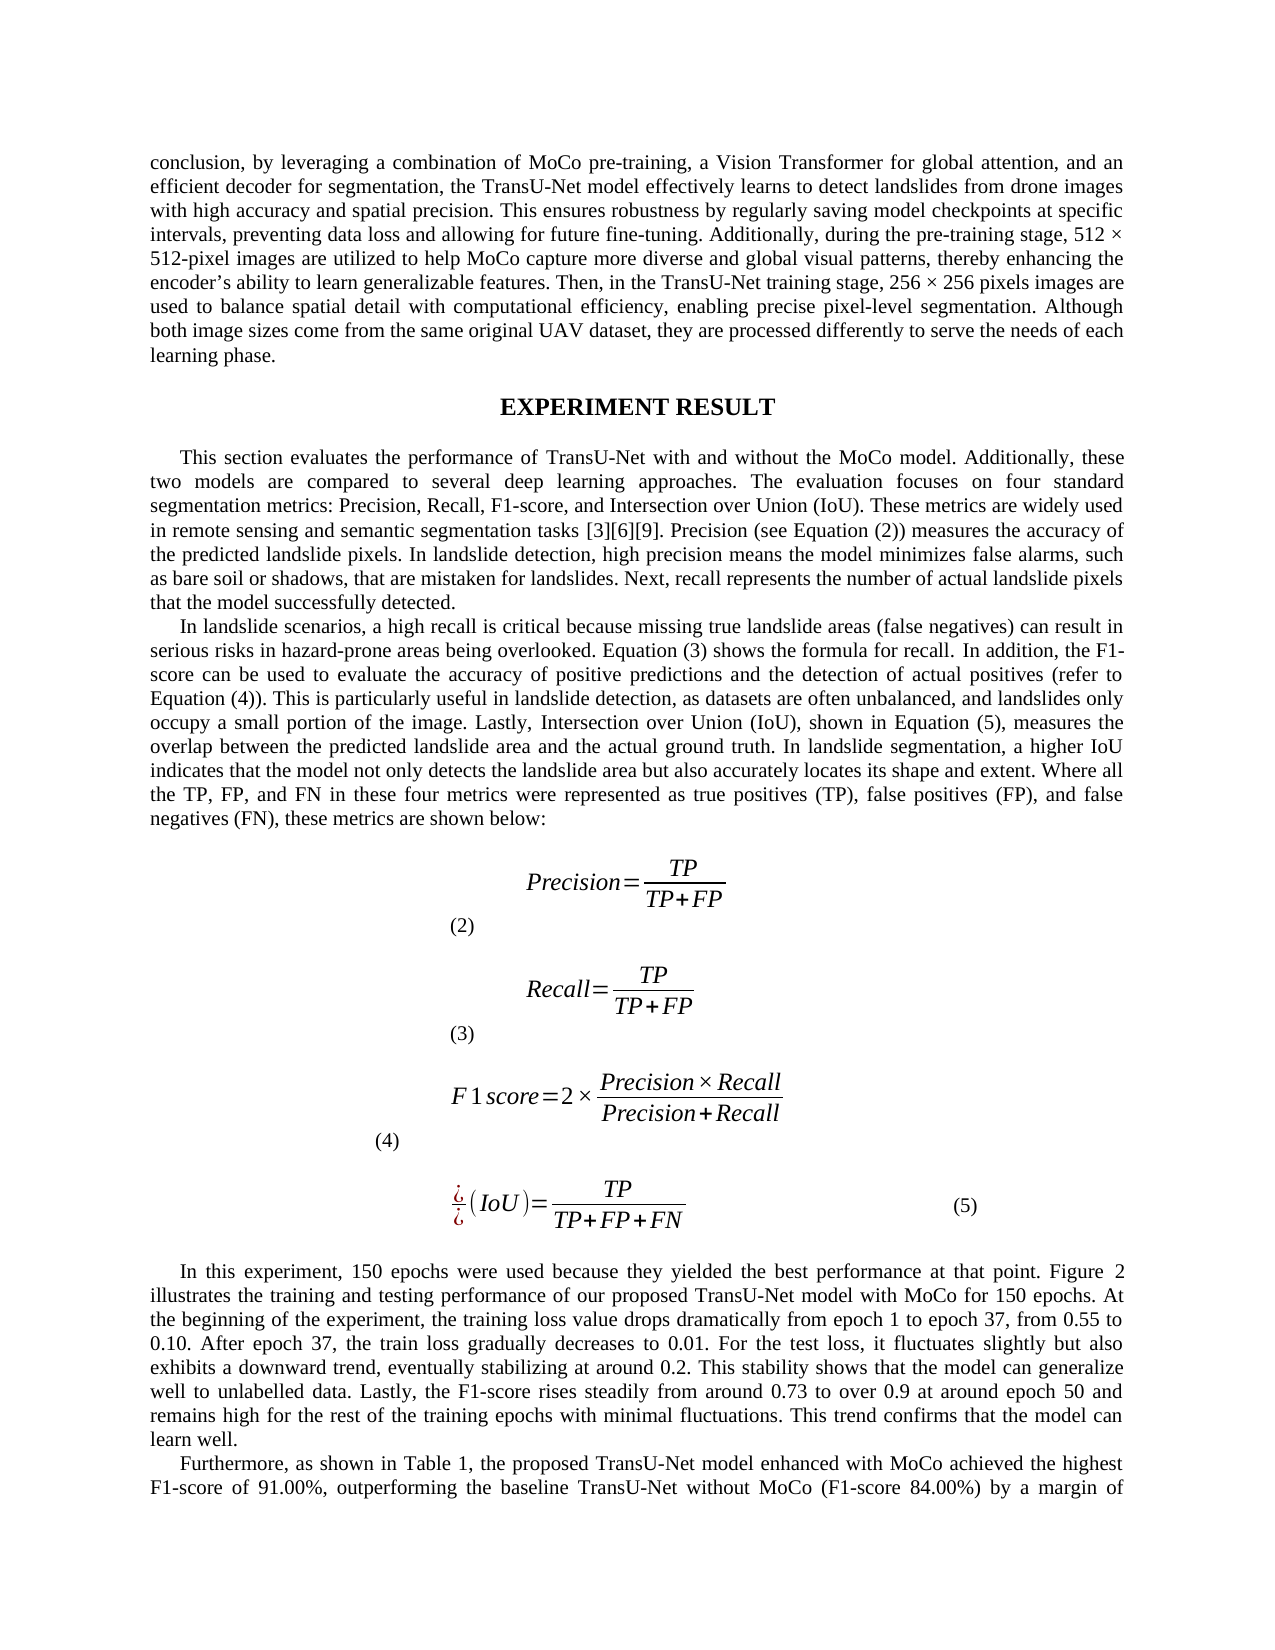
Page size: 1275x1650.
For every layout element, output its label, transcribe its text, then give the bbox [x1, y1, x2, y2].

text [150, 150, 1125, 367]
text In this experiment, 150 epochs were used because they yielded the best performance at that point. Figure 2 illustrates the training and testing performance of our proposed TransU-Net model with MoCo for 150 epochs. At the beginning of the experiment, the training loss value drops dramatically from epoch 1 to epoch 37, from 0.55 to 0.10. After epoch 37, the train loss gradually decreases to 0.01. For the test loss, it fluctuates slightly but also exhibits a downward trend, eventually stabilizing at around 0.2. This stability shows that the model can generalize well to unlabelled data. Lastly, the F1-score rises steadily from around 0.73 to over 0.9 at around epoch 50 and remains high for the rest of the training epochs with minimal fluctuations. This trend confirms that the model can learn well. [150, 1259, 1125, 1451]
text This section evaluates the performance of TransU-Net with and without the MoCo model. Additionally, these two models are compared to several deep learning approaches. The evaluation focuses on four standard segmentation metrics: Precision, Recall, F1-score, and Intersection over Union (IoU). These metrics are widely used in remote sensing and semantic segmentation tasks . Precision (see Equation (2)) measures the accuracy of the predicted landslide pixels. In landslide detection, high precision means the model minimizes false alarms, such as bare soil or shadows, that are mistaken for landslides. Next, recall represents the number of actual landslide pixels that the model successfully detected. [150, 445, 1125, 614]
text (4) [375, 1068, 1125, 1152]
text (3) [450, 961, 1125, 1044]
text (5) [375, 1176, 1125, 1234]
subtitle eXPERIMENT RESULT [150, 392, 1125, 420]
text (2) [450, 854, 1125, 937]
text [150, 1451, 1125, 1499]
text In landslide scenarios, a high recall is critical because missing true landslide areas (false negatives) can result in serious risks in hazard-prone areas being overlooked. Equation (3) shows the formula for recall. In addition, the F1-score can be used to evaluate the accuracy of positive predictions and the detection of actual positives (refer to Equation (4)). This is particularly useful in landslide detection, as datasets are often unbalanced, and landslides only occupy a small portion of the image. Lastly, Intersection over Union (IoU), shown in Equation (5), measures the overlap between the predicted landslide area and the actual ground truth. In landslide segmentation, a higher IoU indicates that the model not only detects the landslide area but also accurately locates its shape and extent. Where all the TP, FP, and FN in these four metrics were represented as true positives (TP), false positives (FP), and false negatives (FN), these metrics are shown below: [150, 614, 1125, 830]
